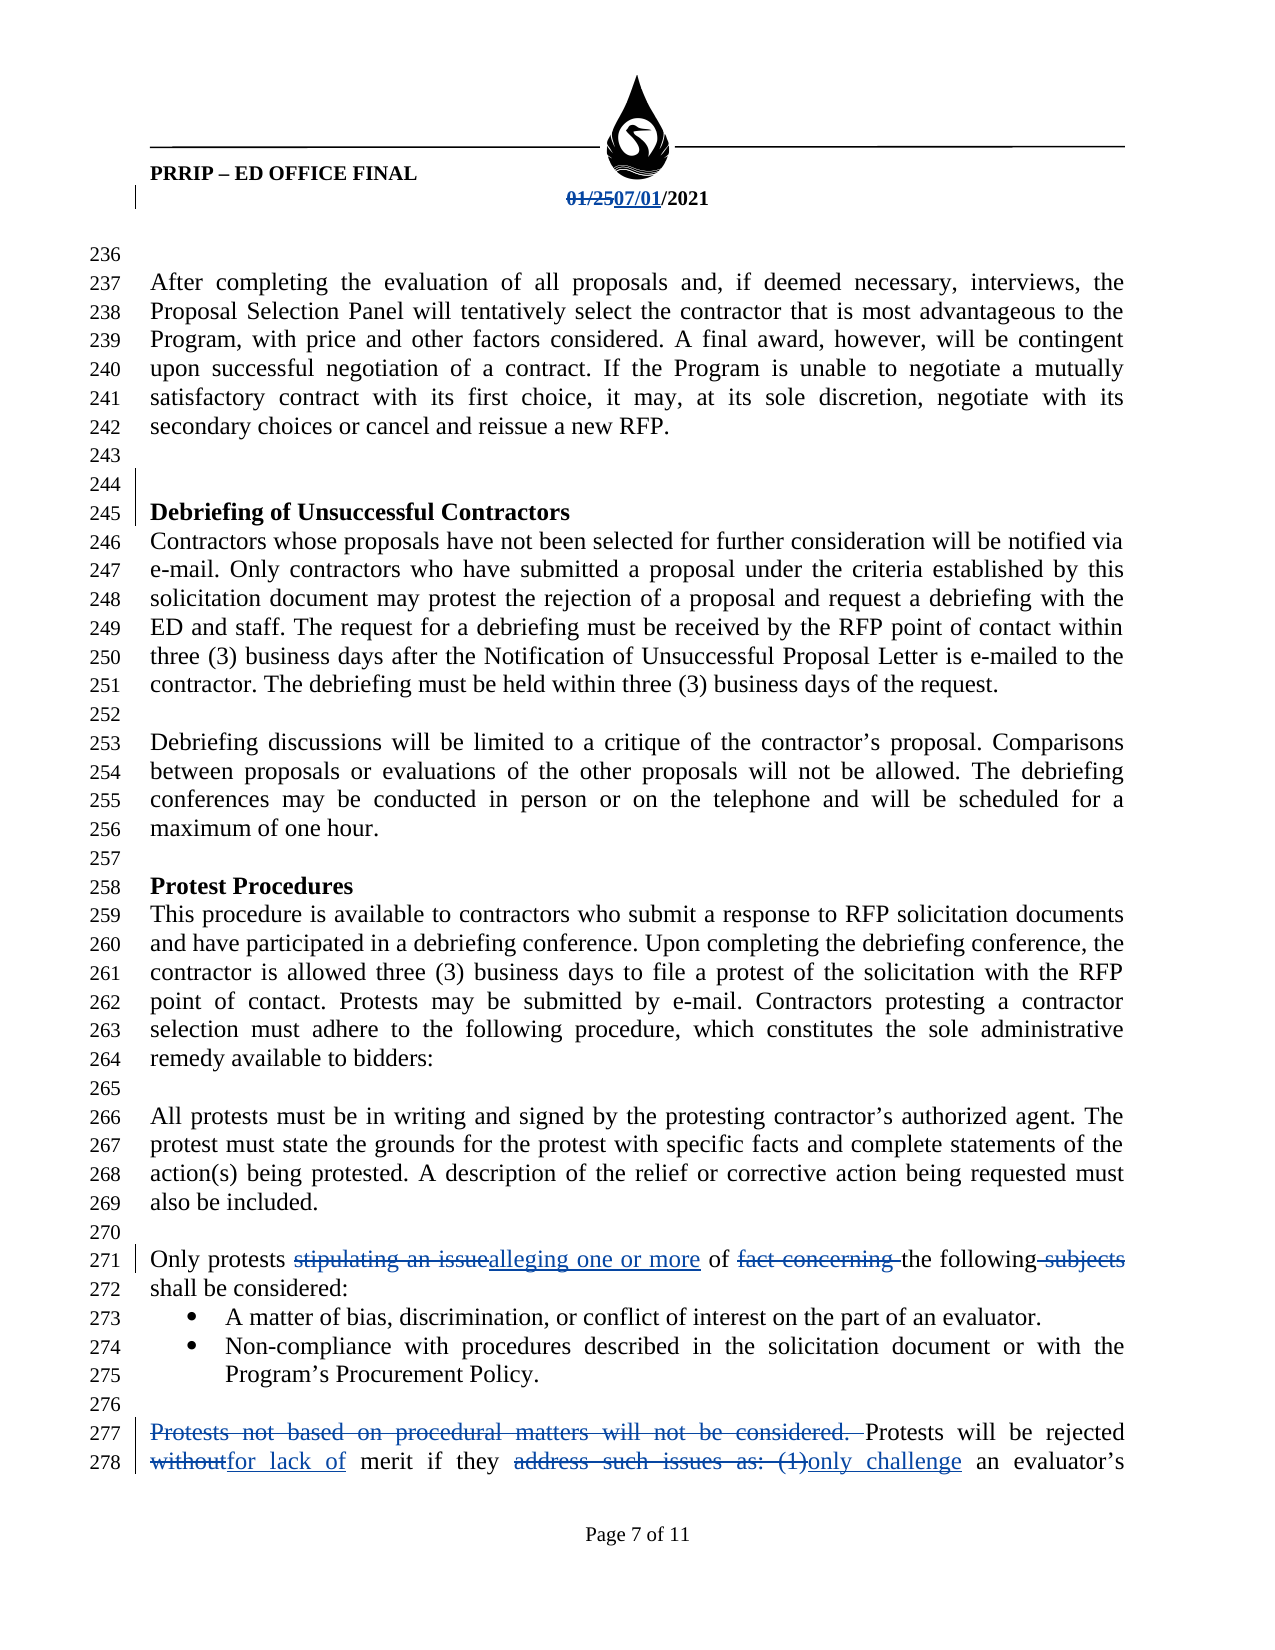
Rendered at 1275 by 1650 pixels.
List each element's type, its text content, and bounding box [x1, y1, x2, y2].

list Non-compliance with procedures described in the solicitation document or with the Program’s Procurement Policy. [187, 1331, 1125, 1388]
text Protest Procedures [150, 871, 1125, 899]
text All protests must be in writing and signed by the protesting contractor’s authorized agent. The protest must state the grounds for the protest with specific facts and complete statements of the action(s) being protested. A description of the relief or corrective action being requested must also be included. [150, 1101, 1125, 1216]
list A matter of bias, discrimination, or conflict of interest on the part of an evaluator. [187, 1302, 1125, 1331]
text Contractors whose proposals have not been selected for further consideration will be notified via e-mail. Only contractors who have submitted a proposal under the criteria established by this solicitation document may protest the rejection of a proposal and request a debriefing with the ED and staff. The request for a debriefing must be received by the RFP point of contact within three (3) business days after the Notification of Unsuccessful Proposal Letter is e-mailed to the contractor. The debriefing must be held within three (3) business days of the request. [150, 526, 1125, 698]
text Only protests of the following shall be considered: [150, 1244, 1125, 1302]
text Debriefing of Unsuccessful Contractors [150, 497, 1125, 526]
picture [598, 75, 677, 181]
text Debriefing discussions will be limited to a critique of the contractor’s proposal. Comparisons between proposals or evaluations of the other proposals will not be allowed. The debriefing conferences may be conducted in person or on the telephone and will be scheduled for a maximum of one hour. [150, 727, 1125, 842]
text After completing the evaluation of all proposals and, if deemed necessary, interviews, the Proposal Selection Panel will tentatively select the contractor that is most advantageous to the Program, with price and other factors considered. A final award, however, will be contingent upon successful negotiation of a contract. If the Program is unable to negotiate a mutually satisfactory contract with its first choice, it may, at its sole discretion, negotiate with its secondary choices or cancel and reissue a new RFP. [150, 267, 1125, 439]
text This procedure is available to contractors who submit a response to RFP solicitation documents and have participated in a debriefing conference. Upon completing the debriefing conference, the contractor is allowed three (3) business days to file a protest of the solicitation with the RFP point of contact. Protests may be submitted by e-mail. Contractors protesting a contractor selection must adhere to the following procedure, which constitutes the sole administrative remedy available to bidders: [150, 899, 1125, 1072]
